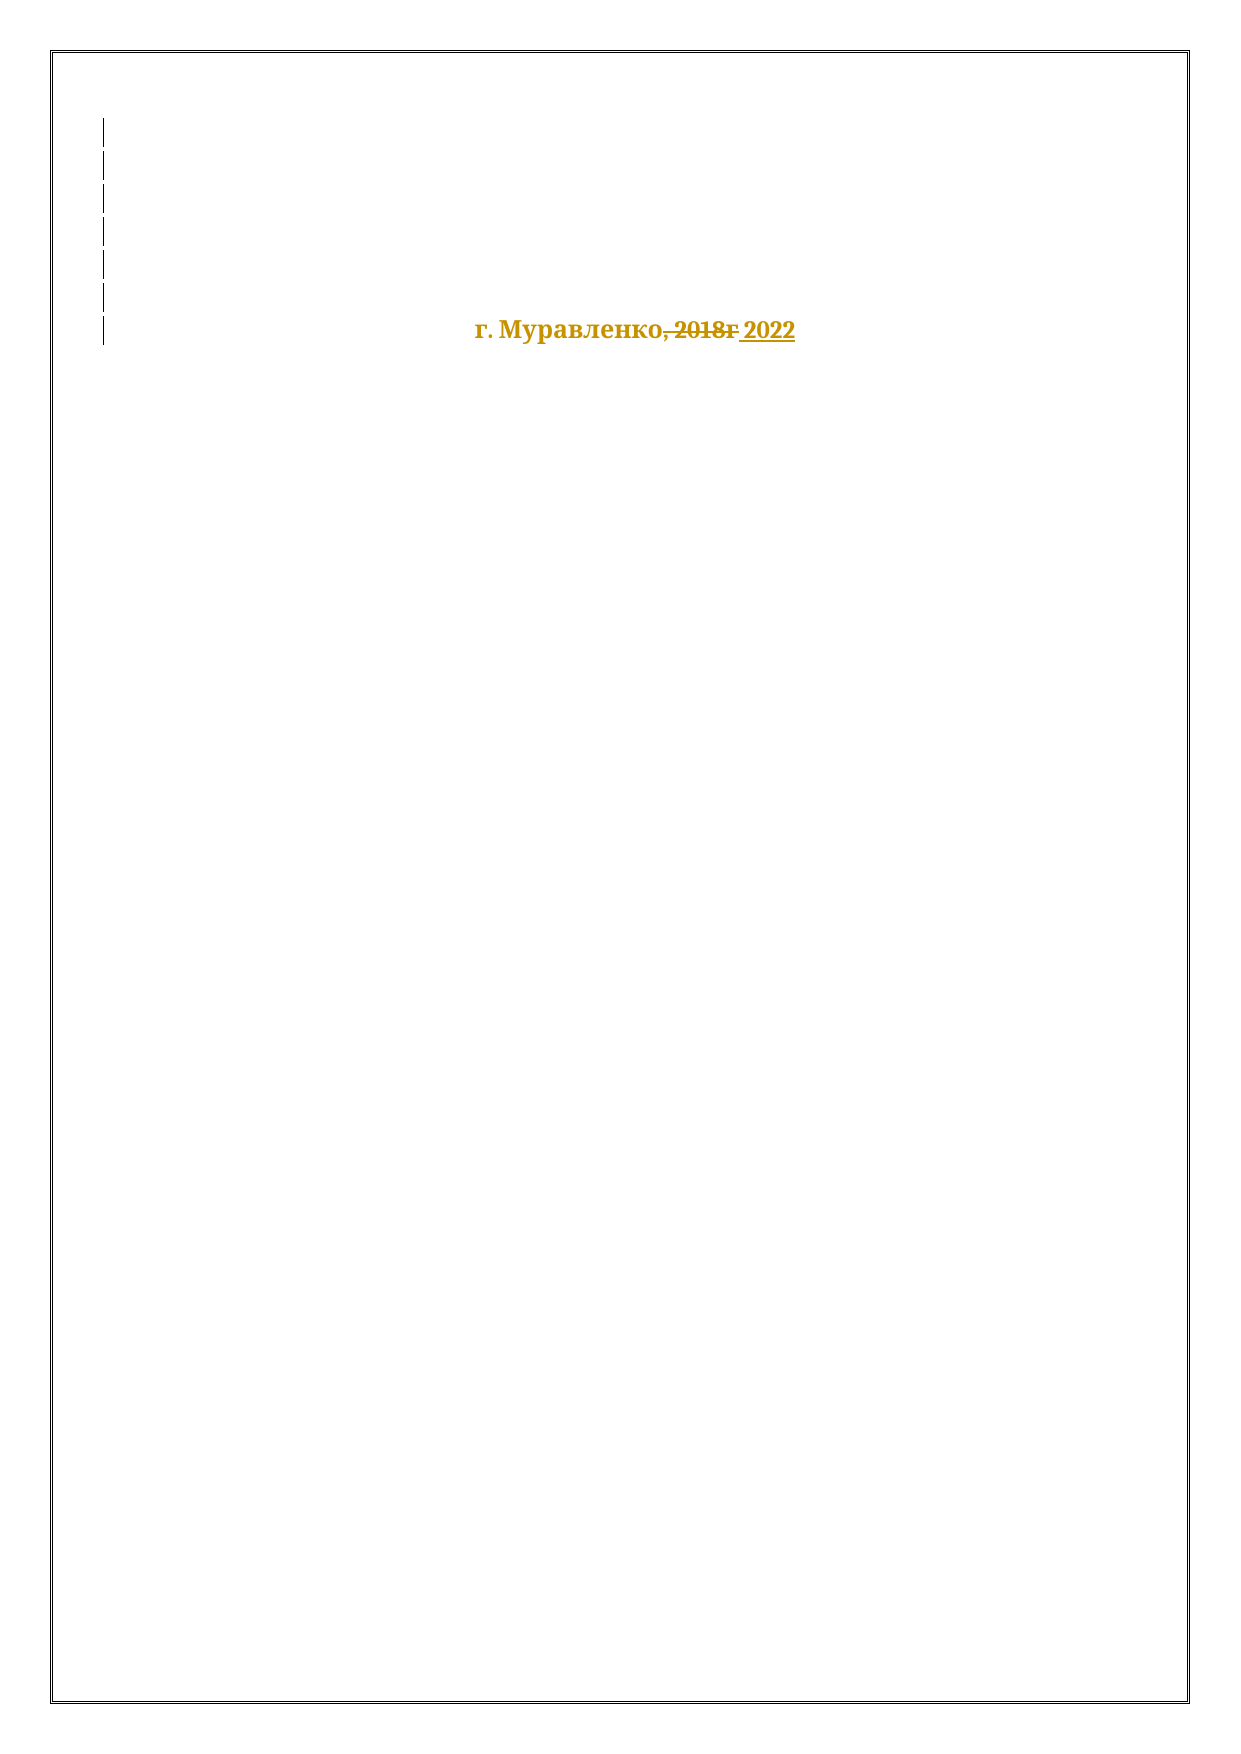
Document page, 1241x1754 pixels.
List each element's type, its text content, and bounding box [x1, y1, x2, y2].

text г. Муравленко [118, 316, 1152, 345]
